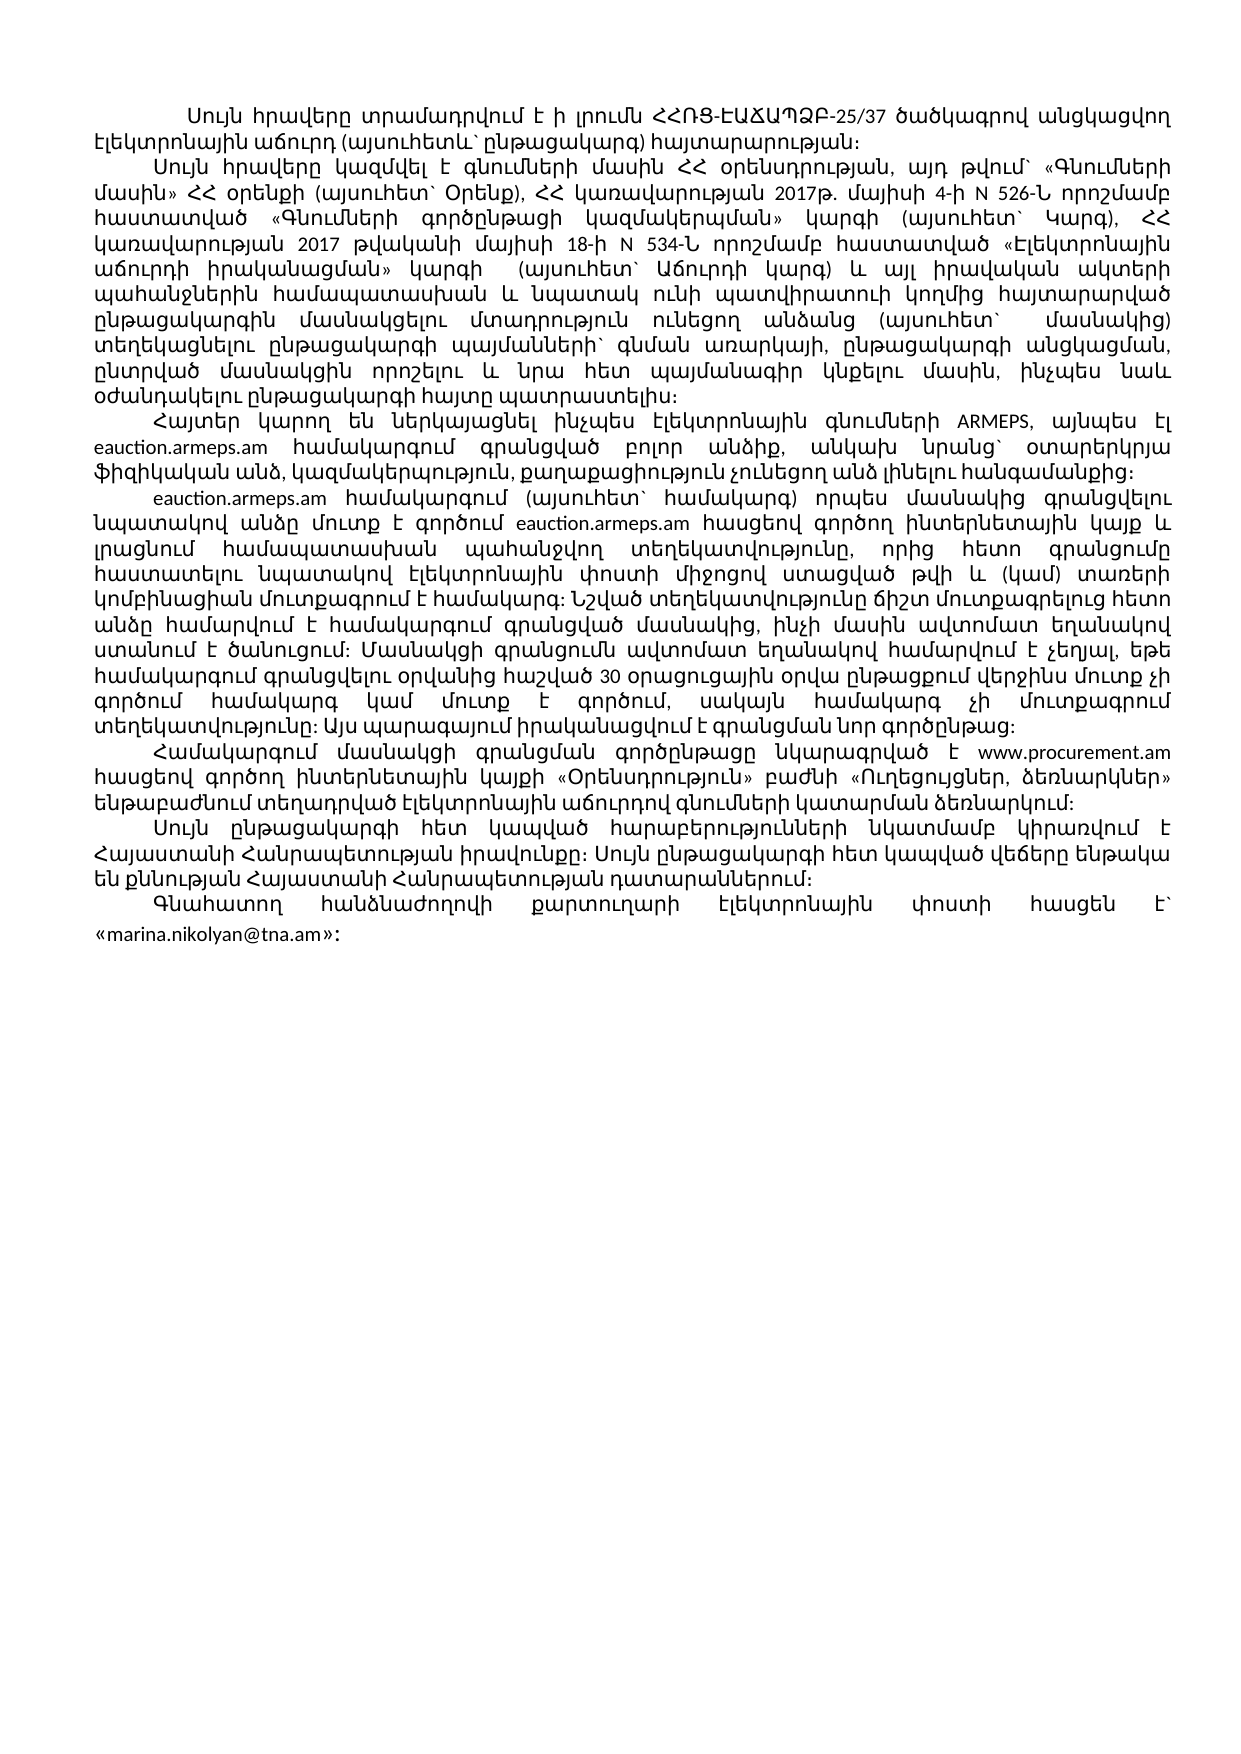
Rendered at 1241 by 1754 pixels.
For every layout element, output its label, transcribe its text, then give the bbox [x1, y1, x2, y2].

text Գնահատող հանձնաժողովի քարտուղարի էլեկտրոնային փոստի հասցեն է` «marina.nikolyan@tna.am»: [94, 892, 1171, 948]
text Սույն հրավերը տրամադրվում է ի լրումն ՀՀՌՑ-ԷԱՃԱՊՁԲ-25/37 ծածկագրով անցկացվող էլեկտրոնային աճուրդ (այսուհետև` ընթացակարգ) հայտարարության։ [94, 104, 1171, 154]
text Հայտեր կարող են ներկայացնել ինչպես էլեկտրոնային գնումների ARMEPS, այնպես էլ eauction.armeps.am համակարգում գրանցված բոլոր անձիք, անկախ նրանց` օտարերկրյա ֆիզիկական անձ, կազմակերպություն, քաղաքացիություն չունեցող անձ լինելու հանգամանքից։ [94, 409, 1171, 485]
text eauction.armeps.am համակարգում (այսուհետ` համակարգ) որպես մասնակից գրանցվելու նպատակով անձը մուտք է գործում eauction.armeps.am հասցեով գործող ինտերնետային կայք և լրացնում համապատասխան պահանջվող տեղեկատվությունը, որից հետո գրանցումը հաստատելու նպատակով էլեկտրոնային փոստի միջոցով ստացված թվի և (կամ) տառերի կոմբինացիան մուտքագրում է համակարգ: Նշված տեղեկատվությունը ճիշտ մուտքագրելուց հետո անձը համարվում է համակարգում գրանցված մասնակից, ինչի մասին ավտոմատ եղանակով ստանում է ծանուցում: Մասնակցի գրանցումն ավտոմատ եղանակով համարվում է չեղյալ, եթե համակարգում գրանցվելու օրվանից հաշված 30 օրացուցային օրվա ընթացքում վերջինս մուտք չի գործում համակարգ կամ մուտք է գործում, սակայն համակարգ չի մուտքագրում տեղեկատվությունը: Այս պարագայում իրականացվում է գրանցման նոր գործընթաց: [94, 485, 1171, 739]
text Համակարգում մասնակցի գրանցման գործընթացը նկարագրված է www.procurement.am հասցեով գործող ինտերնետային կայքի «Օրենսդրություն» բաժնի «Ուղեցույցներ, ձեռնարկներ» ենթաբաժնում տեղադրված էլեկտրոնային աճուրդով գնումների կատարման ձեռնարկում: [94, 739, 1171, 815]
text Սույն ընթացակարգի հետ կապված հարաբերությունների նկատմամբ կիրառվում է Հայաստանի Հանրապետության իրավունքը։ Սույն ընթացակարգի հետ կապված վեճերը ենթակա են քննության Հայաստանի Հանրապետության դատարաններում։ [94, 815, 1171, 892]
text Սույն հրավերը կազմվել է գնումների մասին ՀՀ օրենսդրության, այդ թվում` «Գնումների մասին» ՀՀ օրենքի (այսուհետ` Օրենք), ՀՀ կառավարության 2017թ. մայիսի 4-ի N 526-Ն որոշմամբ հաստատված «Գնումների գործընթացի կազմակերպման» կարգի (այսուհետ` Կարգ), ՀՀ կառավարության 2017 թվականի մայիսի 18-ի N 534-Ն որոշմամբ հաստատված «Էլեկտրոնային աճուրդի իրականացման» կարգի (այսուհետ` Աճուրդի կարգ) և այլ իրավական ակտերի պահանջներին համապատասխան և նպատակ ունի պատվիրատուի կողմից հայտարարված ընթացակարգին մասնակցելու մտադրություն ունեցող անձանց (այսուհետ` մասնակից) տեղեկացնելու ընթացակարգի պայմանների` գնման առարկայի, ընթացակարգի անցկացման, ընտրված մասնակցին որոշելու և նրա հետ պայմանագիր կնքելու մասին, ինչպես նաև օժանդակելու ընթացակարգի հայտը պատրաստելիս։ [94, 154, 1171, 409]
